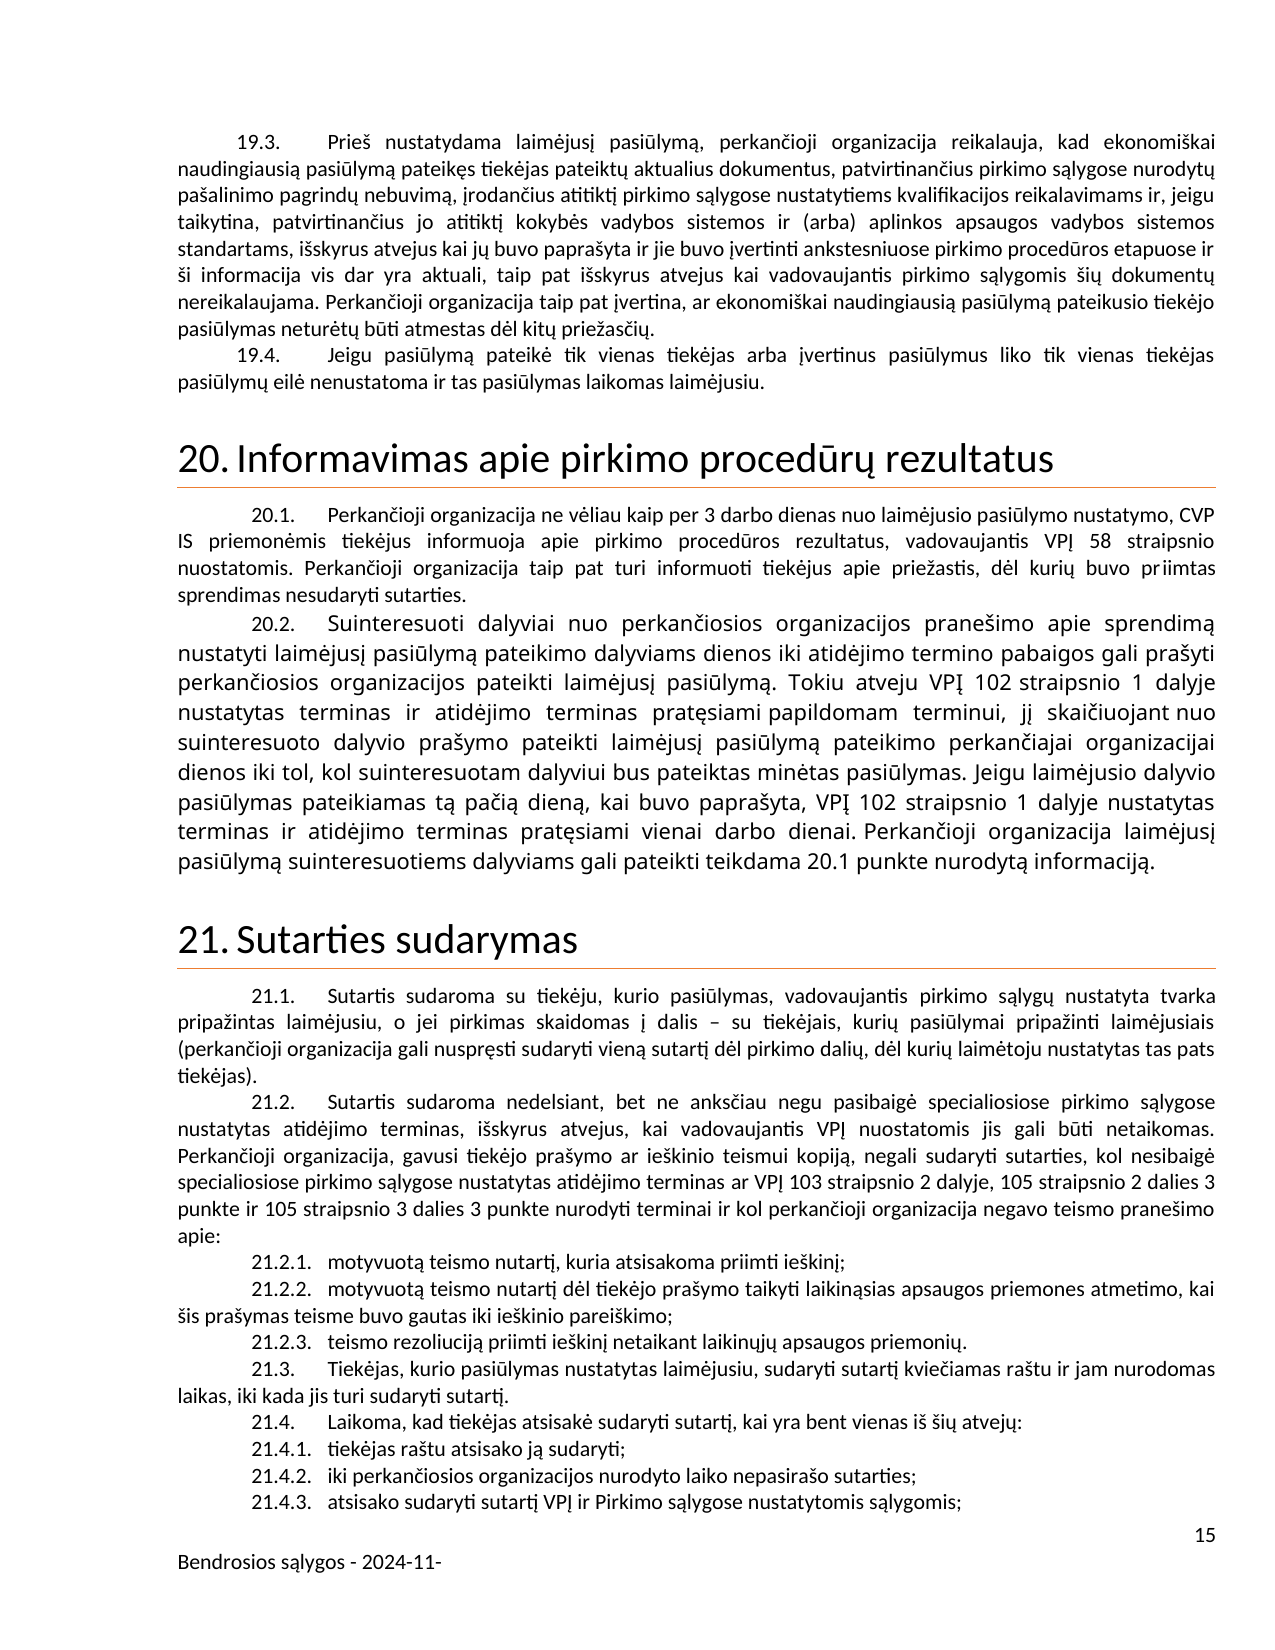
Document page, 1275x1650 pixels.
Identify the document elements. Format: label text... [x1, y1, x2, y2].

list tiekėjas raštu atsisako ją sudaryti; [177, 1435, 1216, 1462]
list Jeigu pasiūlymą pateikė tik vienas tiekėjas arba įvertinus pasiūlymus liko tik vienas tiekėjas pasiūlymų eilė nenustatoma ir tas pasiūlymas laikomas laimėjusiu. [177, 342, 1216, 395]
list motyvuotą teismo nutartį, kuria atsisakoma priimti ieškinį; [251, 1248, 1216, 1275]
list Laikoma, kad tiekėjas atsisakė sudaryti sutartį, kai yra bent vienas iš šių atvejų: [177, 1408, 1216, 1435]
list Sutartis sudaroma nedelsiant, bet ne anksčiau negu pasibaigė specialiosiose pirkimo sąlygose nustatytas atidėjimo terminas, išskyrus atvejus, kai vadovaujantis VPĮ nuostatomis jis gali būti netaikomas. Perkančioji organizacija, gavusi tiekėjo prašymo ar ieškinio teismui kopiją, negali sudaryti sutarties, kol nesibaigė specialiosiose pirkimo sąlygose nustatytas atidėjimo terminas ar VPĮ 103 straipsnio 2 dalyje, 105 straipsnio 2 dalies 3 punkte ir 105 straipsnio 3 dalies 3 punkte nurodyti terminai ir kol perkančioji organizacija negavo teismo pranešimo apie: [177, 1088, 1216, 1248]
list Suinteresuoti dalyviai nuo perkančiosios organizacijos pranešimo apie sprendimą nustatyti laimėjusį pasiūlymą pateikimo dalyviams dienos iki atidėjimo termino pabaigos gali prašyti perkančiosios organizacijos pateikti laimėjusį pasiūlymą. Tokiu atveju VPĮ 102 straipsnio 1 dalyje nustatytas terminas ir atidėjimo terminas pratęsiami papildomam terminui, jį skaičiuojant nuo suinteresuoto dalyvio prašymo pateikti laimėjusį pasiūlymą pateikimo perkančiajai organizacijai dienos iki tol, kol suinteresuotam dalyviui bus pateiktas minėtas pasiūlymas. Jeigu laimėjusio dalyvio pasiūlymas pateikiamas tą pačią dieną, kai buvo paprašyta, VPĮ 102 straipsnio 1 dalyje nustatytas terminas ir atidėjimo terminas pratęsiami vienai darbo dienai. Perkančioji organizacija laimėjusį pasiūlymą suinteresuotiems dalyviams gali pateikti teikdama 20.1 punkte nurodytą informaciją. [177, 608, 1216, 876]
list Perkančioji organizacija ne vėliau kaip per 3 darbo dienas nuo laimėjusio pasiūlymo nustatymo, CVP IS priemonėmis tiekėjus informuoja apie pirkimo procedūros rezultatus, vadovaujantis VPĮ 58 straipsnio nuostatomis. Perkančioji organizacija taip pat turi informuoti tiekėjus apie priežastis, dėl kurių buvo priimtas sprendimas nesudaryti sutarties. [177, 501, 1216, 608]
list Sutartis sudaroma su tiekėju, kurio pasiūlymas, vadovaujantis pirkimo sąlygų nustatyta tvarka pripažintas laimėjusiu, o jei pirkimas skaidomas į dalis – su tiekėjais, kurių pasiūlymai pripažinti laimėjusiais (perkančioji organizacija gali nuspręsti sudaryti vieną sutartį dėl pirkimo dalių, dėl kurių laimėtoju nustatytas tas pats tiekėjas). [177, 982, 1216, 1088]
list atsisako sudaryti sutartį VPĮ ir Pirkimo sąlygose nustatytomis sąlygomis; [177, 1488, 1216, 1515]
list teismo rezoliuciją priimti ieškinį netaikant laikinųjų apsaugos priemonių. [177, 1328, 1216, 1355]
list Tiekėjas, kurio pasiūlymas nustatytas laimėjusiu, sudaryti sutartį kviečiamas raštu ir jam nurodomas laikas, iki kada jis turi sudaryti sutartį. [177, 1355, 1216, 1408]
list iki perkančiosios organizacijos nurodyto laiko nepasirašo sutarties; [177, 1462, 1216, 1488]
list motyvuotą teismo nutartį dėl tiekėjo prašymo taikyti laikinąsias apsaugos priemones atmetimo, kai šis prašymas teisme buvo gautas iki ieškinio pareiškimo; [177, 1275, 1216, 1328]
subtitle Sutarties sudarymas [177, 913, 1216, 968]
list Prieš nustatydama laimėjusį pasiūlymą, perkančioji organizacija reikalauja, kad ekonomiškai naudingiausią pasiūlymą pateikęs tiekėjas pateiktų aktualius dokumentus, patvirtinančius pirkimo sąlygose nurodytų pašalinimo pagrindų nebuvimą, įrodančius atitiktį pirkimo sąlygose nustatytiems kvalifikacijos reikalavimams ir, jeigu taikytina, patvirtinančius jo atitiktį kokybės vadybos sistemos ir (arba) aplinkos apsaugos vadybos sistemos standartams, išskyrus atvejus kai jų buvo paprašyta ir jie buvo įvertinti ankstesniuose pirkimo procedūros etapuose ir ši informacija vis dar yra aktuali, taip pat išskyrus atvejus kai vadovaujantis pirkimo sąlygomis šių dokumentų nereikalaujama. Perkančioji organizacija taip pat įvertina, ar ekonomiškai naudingiausią pasiūlymą pateikusio tiekėjo pasiūlymas neturėtų būti atmestas dėl kitų priežasčių. [177, 128, 1216, 342]
subtitle Informavimas apie pirkimo procedūrų rezultatus [177, 432, 1216, 487]
